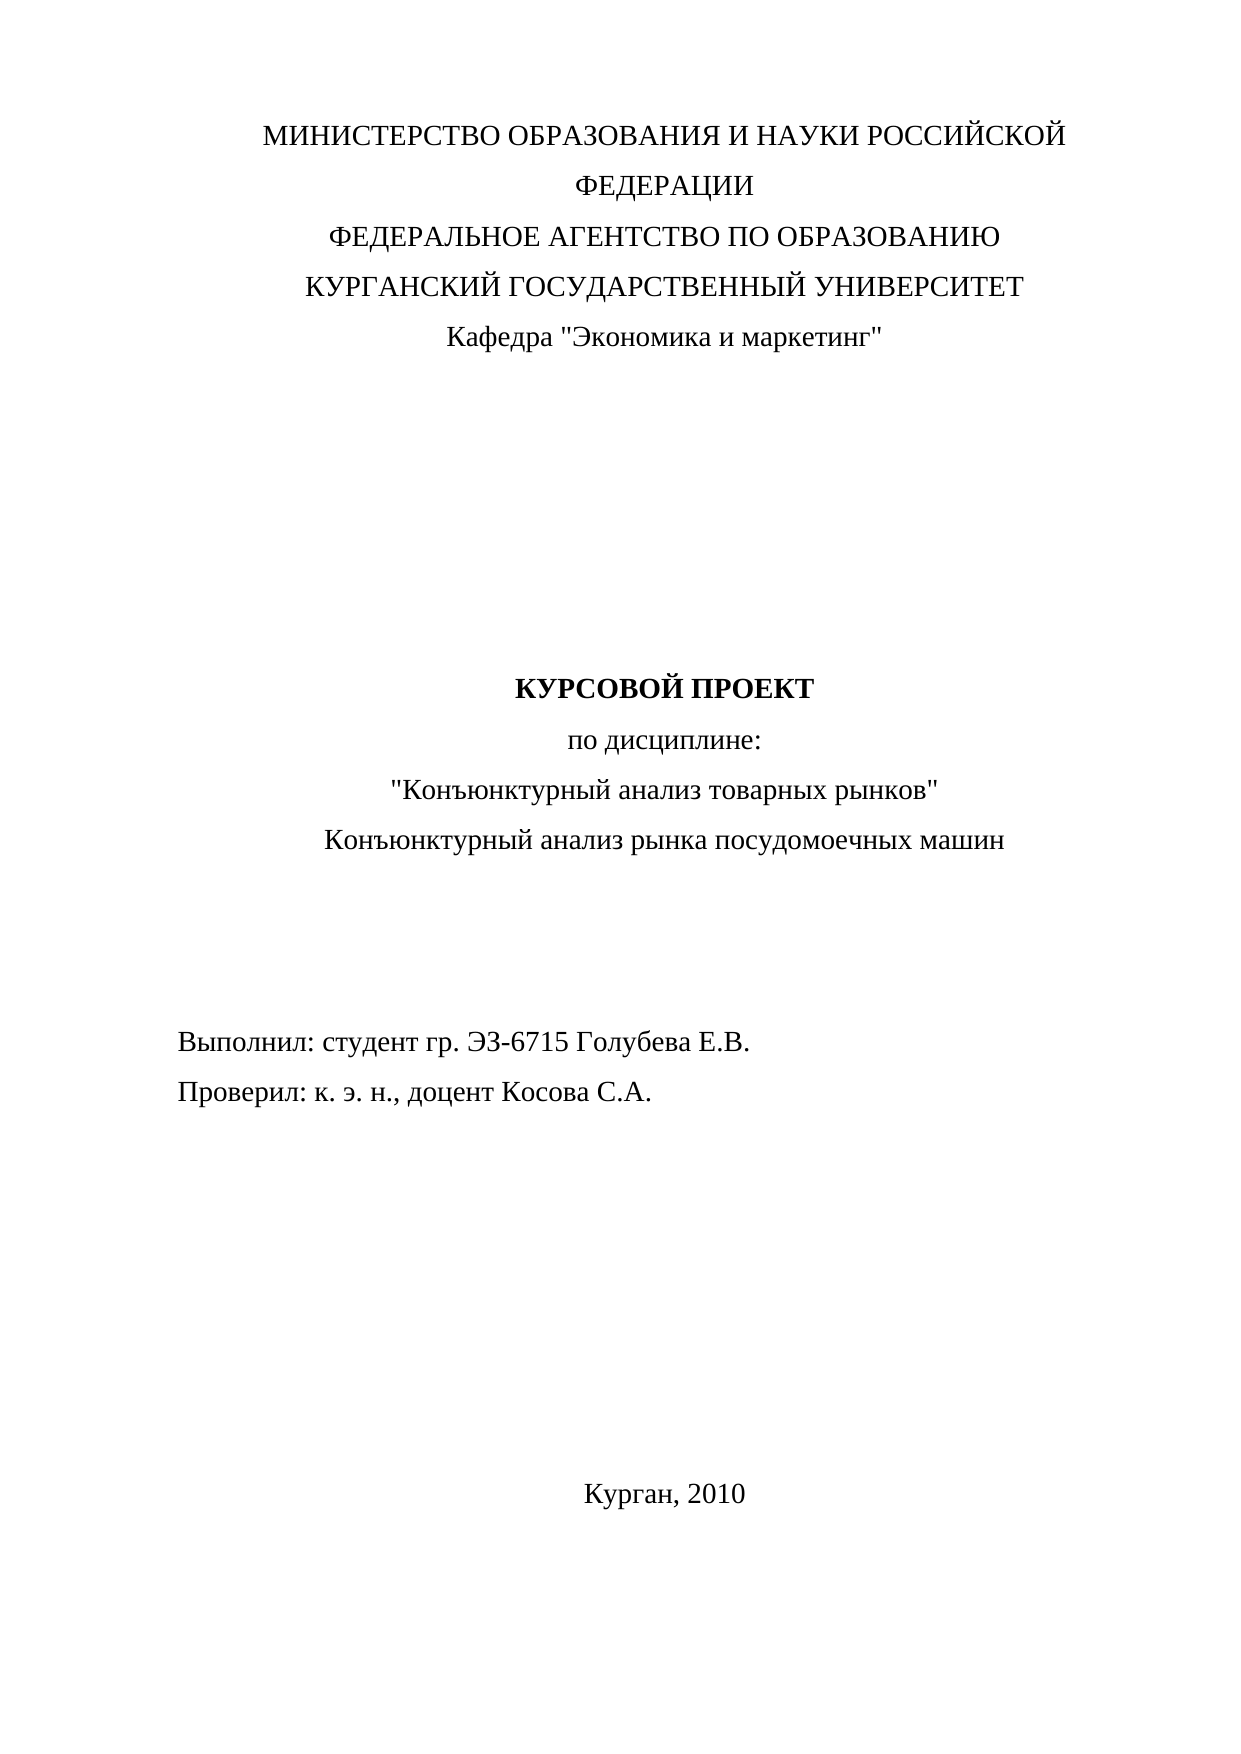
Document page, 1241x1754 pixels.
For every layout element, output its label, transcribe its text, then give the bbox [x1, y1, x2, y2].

text ФЕДЕРАЛЬНОЕ АГЕНТСТВО ПО ОБРАЗОВАНИЮ [177, 219, 1152, 252]
text КУРСОВОЙ ПРОЕКТ [177, 672, 1152, 705]
text Кафедра "Экономика и маркетинг" [177, 319, 1152, 353]
text Конъюнктурный анализ рынка посудомоечных машин [177, 822, 1152, 856]
text по дисциплине: [177, 722, 1152, 755]
text МИНИСТЕРСТВО ОБРАЗОВАНИЯ И НАУКИ РОССИЙСКОЙ ФЕДЕРАЦИИ [177, 118, 1152, 202]
text "Конъюнктурный анализ товарных рынков" [177, 772, 1152, 806]
text Проверил: к. э. н., доцент Косова С.А. [177, 1074, 1152, 1108]
text КУРГАНСКИЙ ГОСУДАРСТВЕННЫЙ УНИВЕРСИТЕТ [177, 269, 1152, 303]
text Курган, 2010 [177, 1477, 1152, 1510]
text Выполнил: студент гр. ЭЗ-6715 Голубева Е.В. [177, 1024, 1152, 1057]
